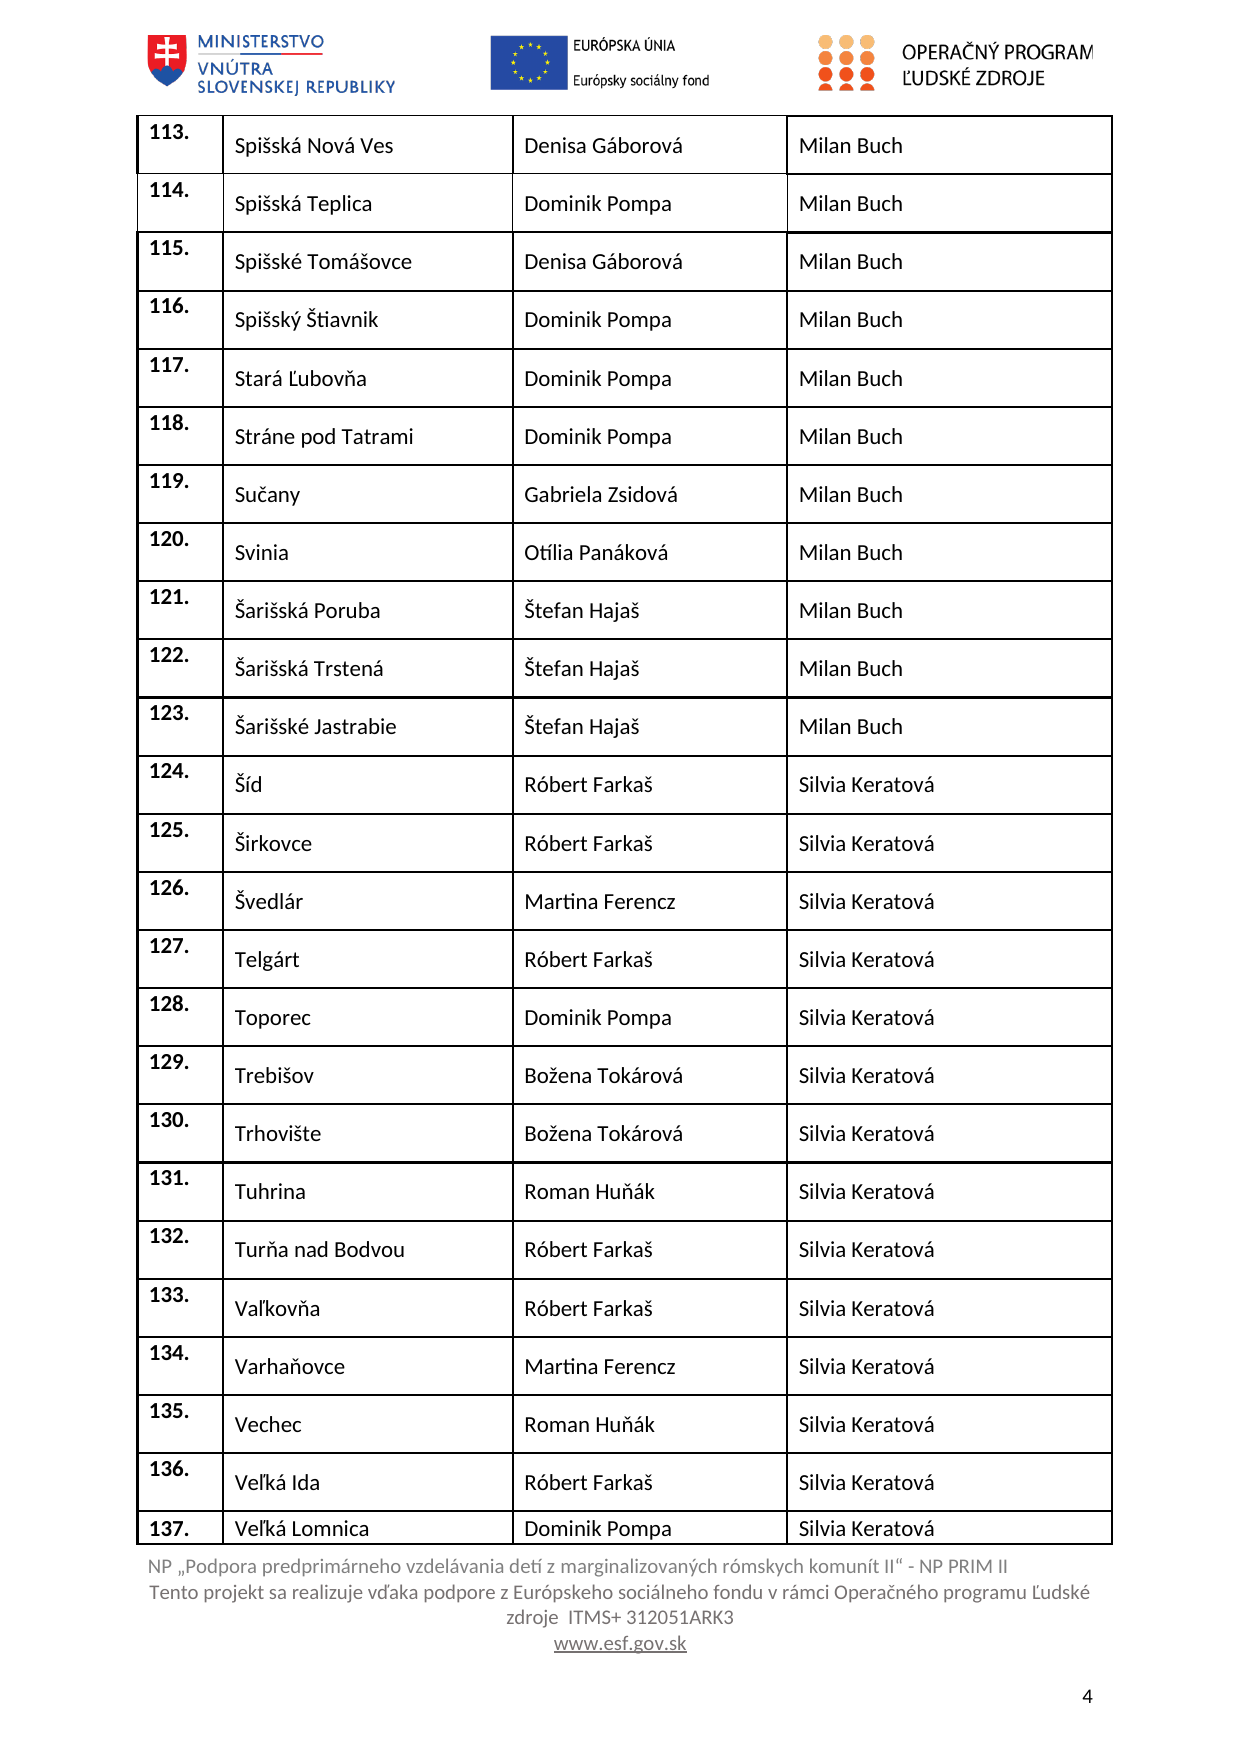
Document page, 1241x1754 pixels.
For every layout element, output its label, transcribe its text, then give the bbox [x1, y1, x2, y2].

table_cell Róbert Farkaš [514, 1222, 786, 1278]
table_cell Milan Buch [788, 699, 1111, 754]
table_cell Dominik Pompa [514, 350, 786, 406]
table_cell Širkovce [224, 815, 512, 871]
table_cell Silvia Keratová [788, 873, 1111, 929]
table_cell Silvia Keratová [788, 1164, 1111, 1219]
table_cell [139, 1222, 222, 1278]
table_cell Denisa Gáborová [514, 233, 786, 289]
table_cell Silvia Keratová [788, 931, 1111, 987]
table_cell Božena Tokárová [514, 1105, 786, 1161]
table_cell [139, 1338, 222, 1394]
table_cell Otília Panáková [514, 524, 786, 580]
table_cell Róbert Farkaš [514, 815, 786, 871]
table_cell Dominik Pompa [514, 989, 786, 1045]
table_cell Toporec [224, 989, 512, 1045]
table_cell Šarišská Trstená [224, 640, 512, 696]
table_cell Veľká Lomnica [224, 1512, 512, 1543]
table_cell Šíd [224, 757, 512, 813]
table_cell Veľká Ida [224, 1454, 512, 1510]
table_cell Milan Buch [788, 582, 1111, 638]
table_cell [139, 1047, 222, 1103]
table_cell [139, 292, 222, 348]
table_cell Tuhrina [224, 1164, 512, 1219]
table_cell Silvia Keratová [788, 1222, 1111, 1278]
table_cell [139, 873, 222, 929]
table_cell Milan Buch [788, 117, 1111, 173]
table_cell Vechec [224, 1396, 512, 1452]
table_cell [139, 815, 222, 871]
table_cell [139, 931, 222, 987]
table_cell Gabriela Zsidová [514, 466, 786, 522]
table_cell Milan Buch [788, 292, 1111, 348]
table_cell [139, 989, 222, 1045]
table_cell Dominik Pompa [514, 1512, 786, 1543]
table_cell Štefan Hajaš [514, 640, 786, 696]
table_cell Silvia Keratová [788, 815, 1111, 871]
table_cell Spišské Tomášovce [224, 233, 512, 289]
table_cell Milan Buch [788, 234, 1111, 289]
table_cell Silvia Keratová [788, 1047, 1111, 1103]
table_cell Spišská Nová Ves [224, 116, 512, 173]
table_cell [139, 1396, 222, 1452]
table_cell Martina Ferencz [514, 873, 786, 929]
table_cell [139, 757, 222, 813]
table_cell [139, 1512, 222, 1543]
table_cell Róbert Farkaš [514, 757, 786, 813]
table_cell [139, 582, 222, 638]
table_cell [139, 466, 222, 522]
table_cell Svinia [224, 524, 512, 580]
table_cell Martina Ferencz [514, 1338, 786, 1394]
table_cell Silvia Keratová [788, 989, 1111, 1045]
table_cell Šarišské Jastrabie [224, 699, 512, 754]
table_cell Božena Tokárová [514, 1047, 786, 1103]
table_cell Silvia Keratová [788, 1396, 1111, 1452]
table_cell [139, 1454, 222, 1510]
table_cell Silvia Keratová [788, 1454, 1111, 1510]
table_cell [139, 699, 222, 754]
table_cell Milan Buch [788, 524, 1111, 580]
table_cell Róbert Farkaš [514, 1454, 786, 1510]
table_cell Dominik Pompa [514, 292, 786, 348]
table_cell Silvia Keratová [788, 1338, 1111, 1394]
table_cell Dominik Pompa [513, 174, 787, 231]
table_cell Milan Buch [788, 350, 1111, 406]
table_cell Spišský Štiavnik [224, 292, 512, 348]
table_cell Milan Buch [788, 466, 1111, 522]
table_cell Šarišská Poruba [224, 582, 512, 638]
table_cell Telgárt [224, 931, 512, 987]
table_cell Milan Buch [788, 175, 1111, 231]
table_cell Varhaňovce [224, 1338, 512, 1394]
table_cell Turňa nad Bodvou [224, 1222, 512, 1278]
table_cell Vaľkovňa [224, 1280, 512, 1336]
table_cell Silvia Keratová [788, 1105, 1111, 1161]
table_cell Dominik Pompa [514, 408, 786, 464]
table_cell Stráne pod Tatrami [224, 408, 512, 464]
table_cell [139, 1280, 222, 1336]
table_cell [139, 1105, 222, 1161]
table_cell Štefan Hajaš [514, 699, 786, 754]
table_cell Trhovište [224, 1105, 512, 1161]
table_cell Milan Buch [788, 640, 1111, 696]
table_cell Sučany [224, 466, 512, 522]
table_cell [139, 524, 222, 580]
table_cell Spišská Teplica [224, 174, 512, 231]
table_cell Silvia Keratová [788, 1280, 1111, 1336]
table_cell Silvia Keratová [788, 1512, 1111, 1543]
table_cell [139, 1164, 222, 1219]
table_cell Stará Ľubovňa [224, 350, 512, 406]
table_cell [139, 350, 222, 406]
table_cell Štefan Hajaš [514, 582, 786, 638]
table_cell Róbert Farkaš [514, 931, 786, 987]
table_cell Denisa Gáborová [514, 116, 786, 173]
table_cell Trebišov [224, 1047, 512, 1103]
table_cell Róbert Farkaš [514, 1280, 786, 1336]
table_cell Silvia Keratová [788, 757, 1111, 813]
table_cell Milan Buch [788, 408, 1111, 464]
table_cell Švedlár [224, 873, 512, 929]
table_cell [139, 116, 222, 173]
picture [147, 35, 1093, 96]
table_cell Roman Huňák [514, 1164, 786, 1219]
table_cell [139, 408, 222, 464]
table_cell [139, 640, 222, 696]
table_cell [138, 174, 223, 231]
table_cell [139, 233, 222, 289]
table_cell Roman Huňák [514, 1396, 786, 1452]
